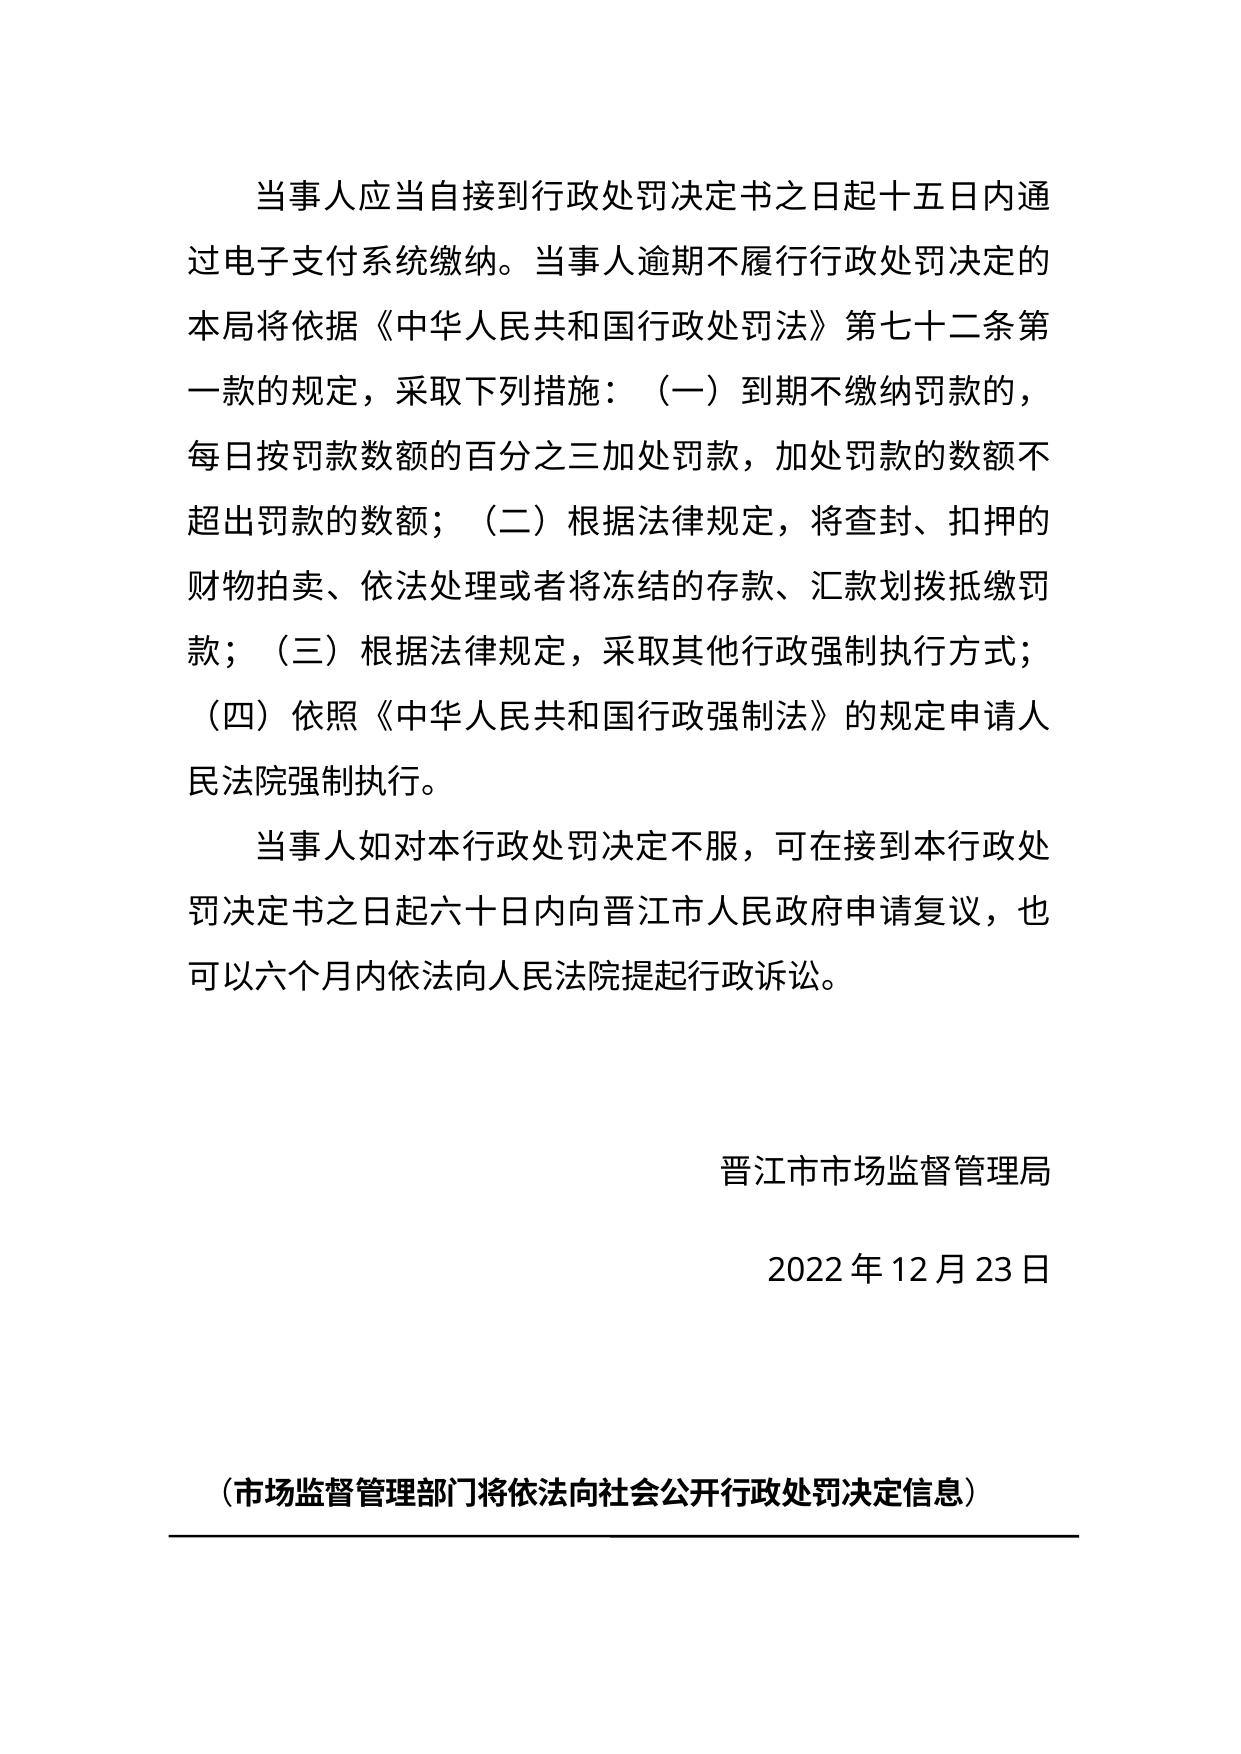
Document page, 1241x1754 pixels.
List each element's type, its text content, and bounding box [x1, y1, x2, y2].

text 当事人如对本行政处罚决定不服，可在接到本行政处罚决定书之日起六十日内向晋江市人民政府申请复议，也可以六个月内依法向人民法院提起行政诉讼。 [187, 812, 1053, 1007]
text 晋江市市场监督管理局 [187, 1137, 1053, 1202]
text （市场监督管理部门将依法向社会公开行政处罚决定信息） [187, 1471, 1053, 1513]
text 当事人应当自接到行政处罚决定书之日起十五日内通过电子支付系统缴纳。当事人逾期不履行行政处罚决定的，本局将依据《中华人民共和国行政处罚法》第七十二条第一款的规定，采取下列措施：（一）到期不缴纳罚款的，每日按罚款数额的百分之三加处罚款，加处罚款的数额不超出罚款的数额；（二）根据法律规定，将查封、扣押的财物拍卖、依法处理或者将冻结的存款、汇款划拨抵缴罚款；（三）根据法律规定，采取其他行政强制执行方式；（四）依照《中华人民共和国行政强制法》的规定申请人民法院强制执行。 [187, 162, 1053, 812]
